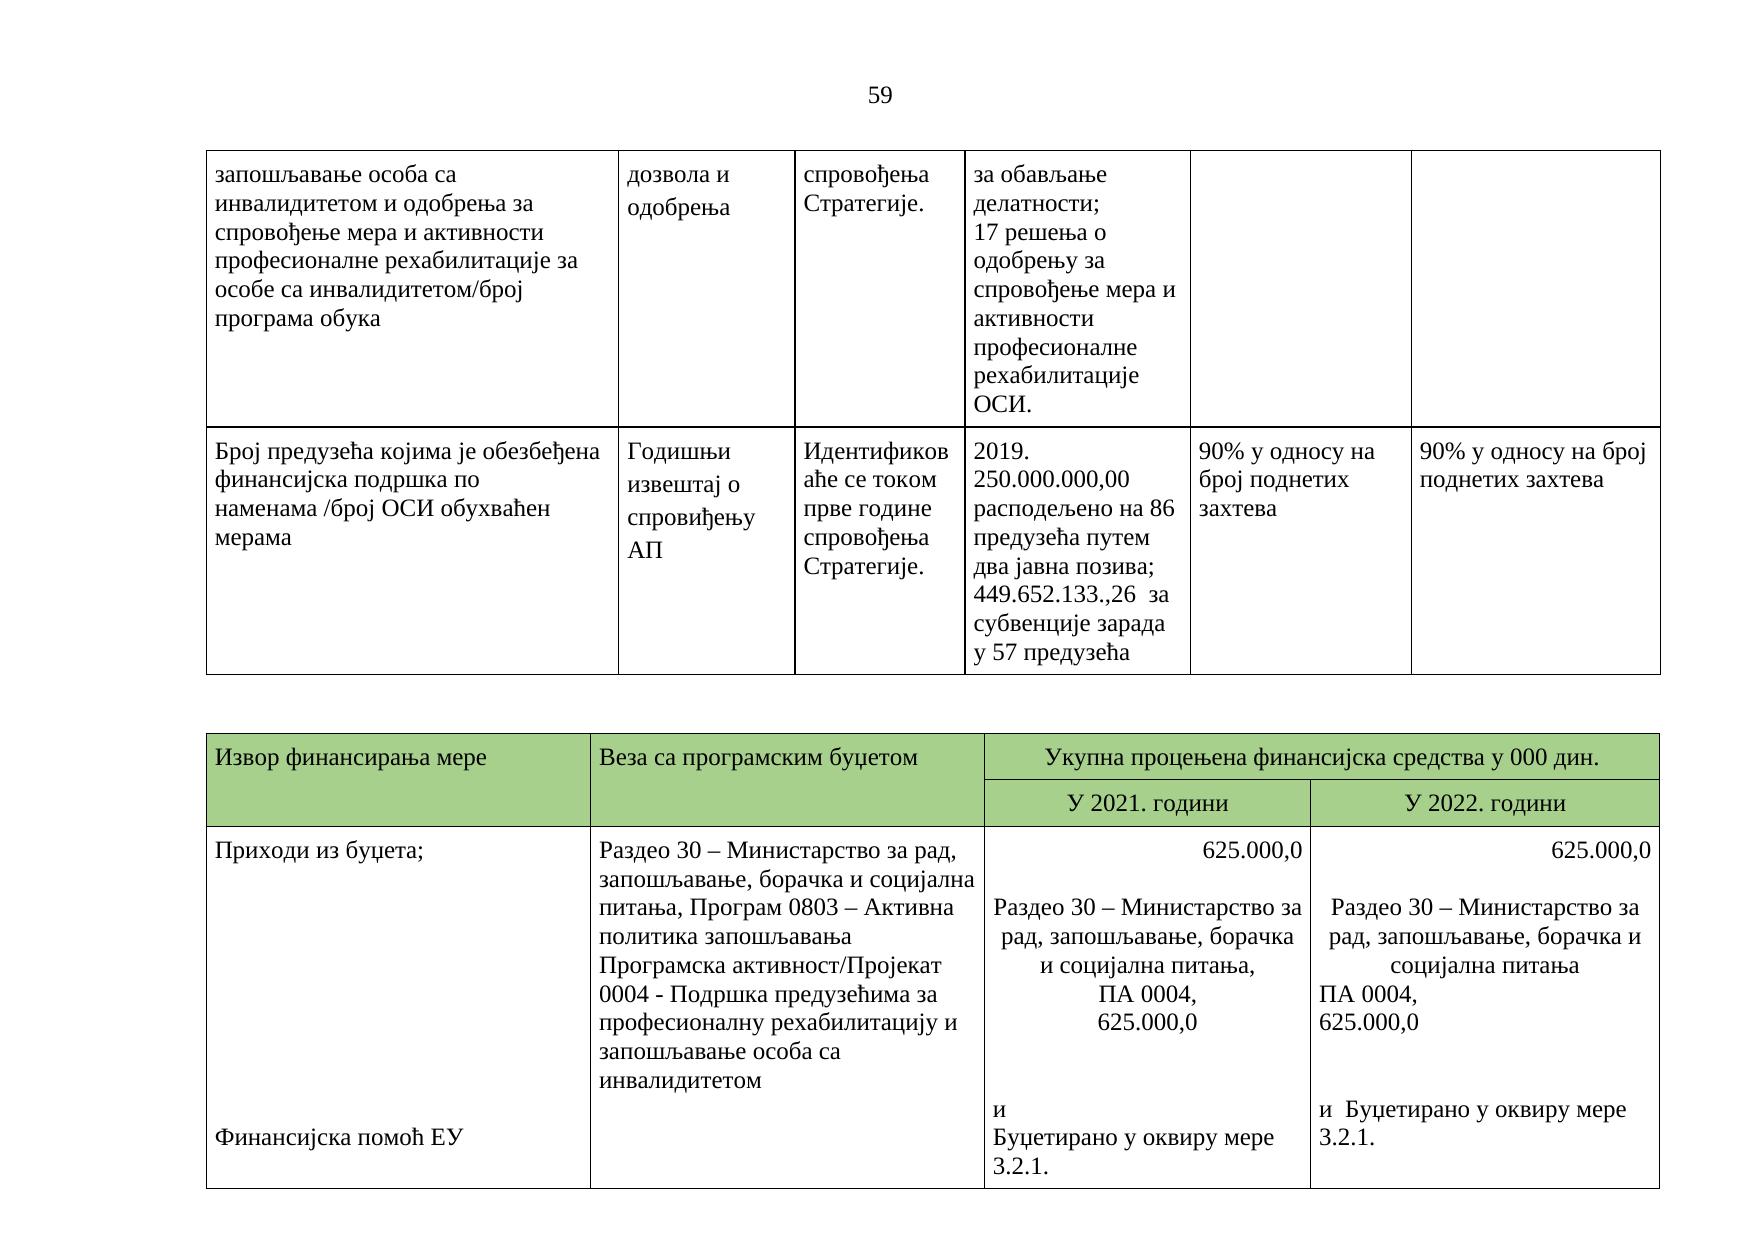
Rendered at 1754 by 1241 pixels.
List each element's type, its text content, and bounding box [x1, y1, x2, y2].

table_header Извор финансирања мере [207, 734, 590, 826]
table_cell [1412, 151, 1660, 426]
table_header Укупна процењена финансијска средства у 000 дин. [985, 734, 1659, 779]
table_cell 90% у односу на број поднетих захтева [1412, 428, 1660, 674]
table_cell Годишњи извештај о спровиђењу АП [619, 428, 794, 674]
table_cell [966, 151, 1190, 426]
table_cell Приходи из буџета; Финансијска помоћ ЕУ [207, 827, 590, 1188]
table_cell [1191, 151, 1411, 426]
table_cell 90% у односу на број поднетих захтева [1191, 428, 1411, 674]
table_cell Идентификоваће се током прве године спровођења Стратегије. [796, 428, 964, 674]
table_cell У 2021. години [985, 780, 1310, 826]
table_cell 2019. 250.000.000,00 расподељено на 86 предузећа путем два јавна позива; 449.652.133.,26 за субвенције зарада у 57 предузећа [966, 428, 1190, 674]
table_cell Број предузећа којима је обезбеђена финансијска подршка по наменама /број ОСИ обухваћен мерама [207, 428, 618, 674]
table_cell 625.000,0 Раздео 30 – Министарство за рад, запошљавање, борачка и социјална питања, ПА 0004, 625.000,0 и Буџетирано у оквиру мере 3.2.1. [985, 827, 1310, 1188]
table_cell У 2022. години [1311, 780, 1659, 826]
table_header Веза са програмским буџетом [591, 734, 984, 826]
table_cell Раздео 30 – Министарство за рад, запошљавање, борачка и социјална питања, Програм 0803 – Активна политика запошљавања Програмска активност/Пројекат 0004 - Подршка предузећима за професионалну рехабилитацију и запошљавање особа са инвалидитетом [591, 827, 984, 1188]
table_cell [619, 151, 794, 426]
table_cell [796, 151, 964, 426]
table_cell 625.000,0 Раздео 30 – Министарство за рад, запошљавање, борачка и социјална питања ПА 0004, 625.000,0 и Буџетирано у оквиру мере 3.2.1. [1311, 827, 1659, 1188]
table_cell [207, 151, 618, 426]
